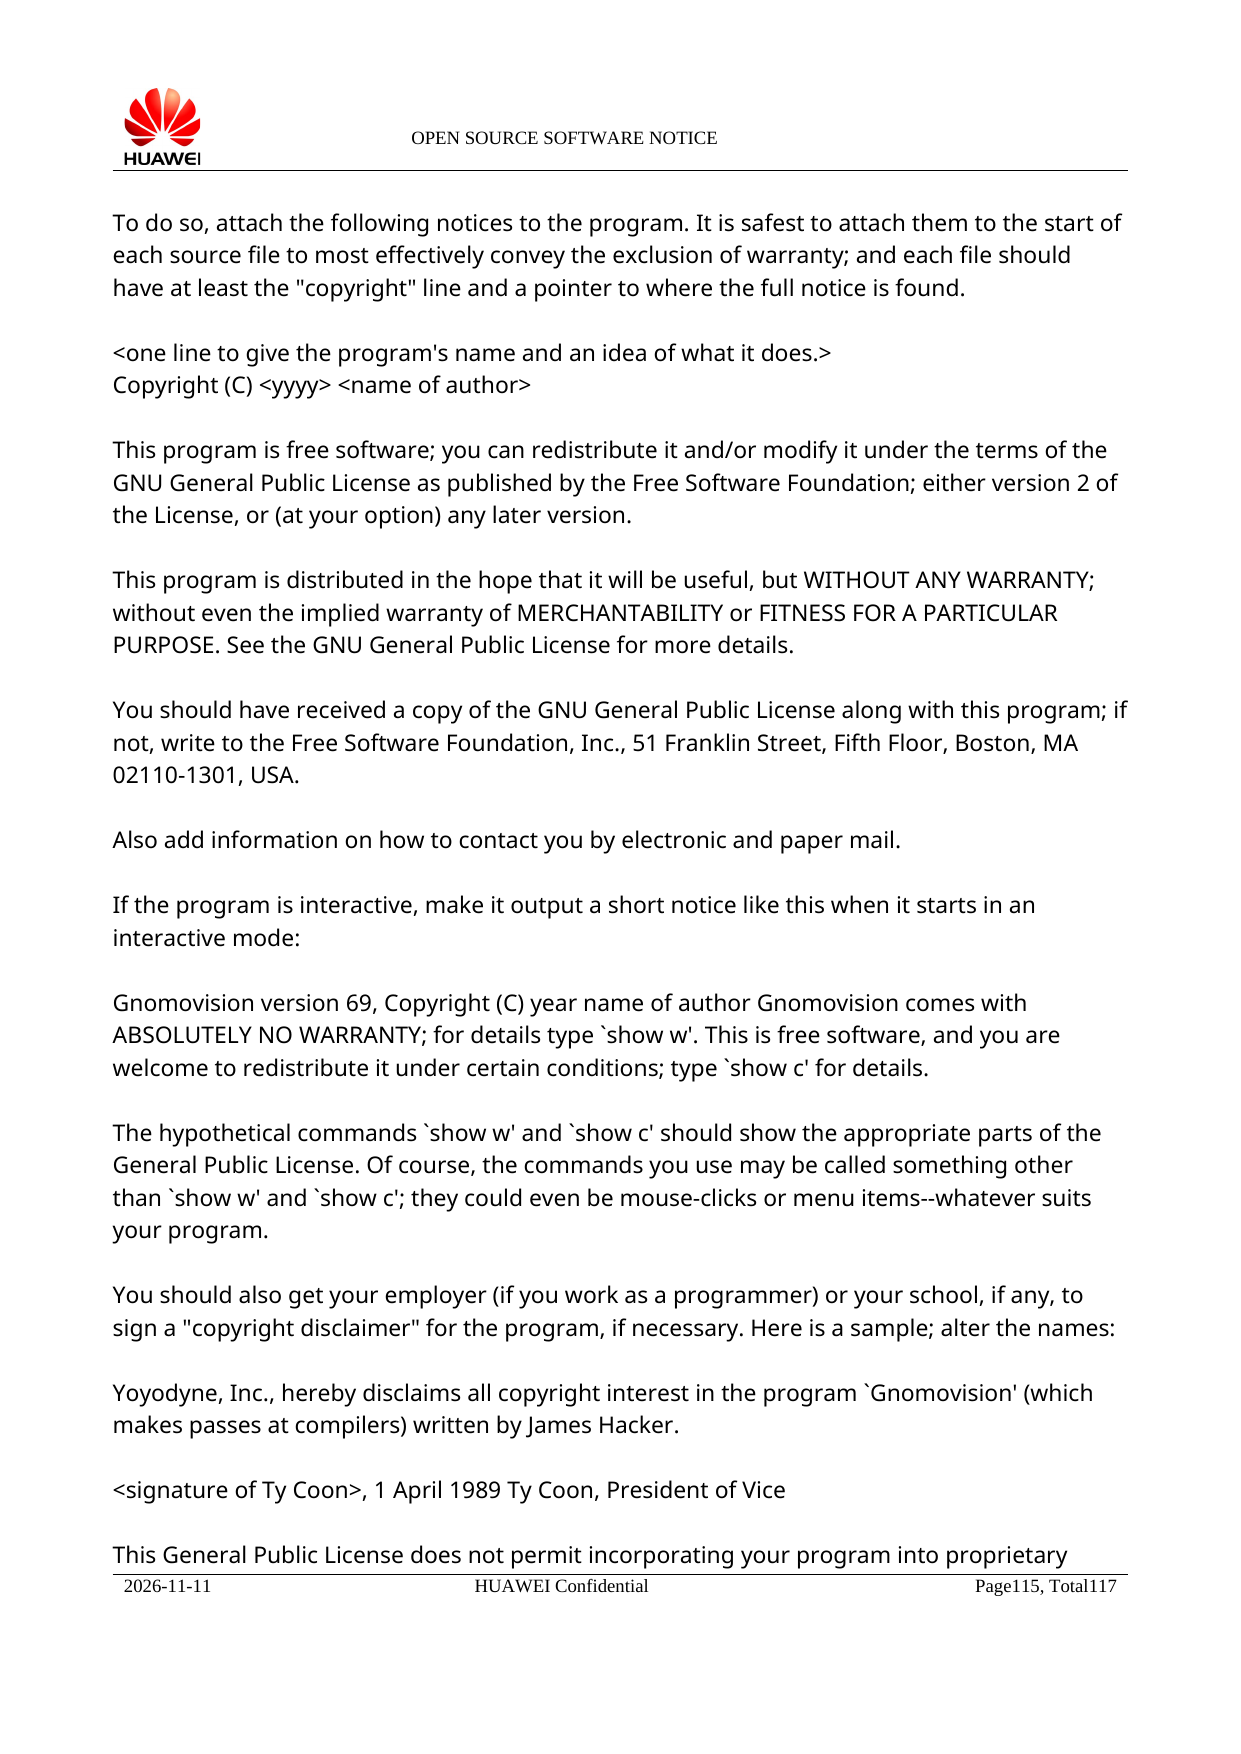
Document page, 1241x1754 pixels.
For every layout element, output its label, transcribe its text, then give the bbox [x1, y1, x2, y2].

text To do so, attach the following notices to the program. It is safest to attach them to the start of each source file to most effectively convey the exclusion of warranty; and each file should have at least the "copyright" line and a pointer to where the full notice is found. [112, 206, 1128, 304]
text Also add information on how to contact you by electronic and paper mail. [112, 824, 1128, 856]
text <signature of Ty Coon>, 1 April 1989 Ty Coon, President of Vice [112, 1474, 1128, 1506]
text If the program is interactive, make it output a short notice like this when it starts in an interactive mode: [112, 889, 1128, 954]
text This program is free software; you can redistribute it and/or modify it under the terms of the GNU General Public License as published by the Free Software Foundation; either version 2 of the License, or (at your option) any later version. [112, 434, 1128, 531]
text The hypothetical commands `show w' and `show c' should show the appropriate parts of the General Public License. Of course, the commands you use may be called something other than `show w' and `show c'; they could even be mouse-clicks or menu items--whatever suits your program. [112, 1116, 1128, 1246]
picture [124, 88, 201, 165]
text Yoyodyne, Inc., hereby disclaims all copyright interest in the program `Gnomovision' (which makes passes at compilers) written by James Hacker. [112, 1376, 1128, 1441]
text Copyright (C) <yyyy> <name of author> [112, 369, 1128, 401]
text You should also get your employer (if you work as a programmer) or your school, if any, to sign a "copyright disclaimer" for the program, if necessary. Here is a sample; alter the names: [112, 1279, 1128, 1344]
text <one line to give the program's name and an idea of what it does.> [112, 336, 1128, 369]
text Gnomovision version 69, Copyright (C) year name of author Gnomovision comes with ABSOLUTELY NO WARRANTY; for details type `show w'. This is free software, and you are welcome to redistribute it under certain conditions; type `show c' for details. [112, 986, 1128, 1084]
text This program is distributed in the hope that it will be useful, but WITHOUT ANY WARRANTY; without even the implied warranty of MERCHANTABILITY or FITNESS FOR A PARTICULAR PURPOSE. See the GNU General Public License for more details. [112, 564, 1128, 661]
text You should have received a copy of the GNU General Public License along with this program; if not, write to the Free Software Foundation, Inc., 51 Franklin Street, Fifth Floor, Boston, MA 02110-1301, USA. [112, 694, 1128, 791]
